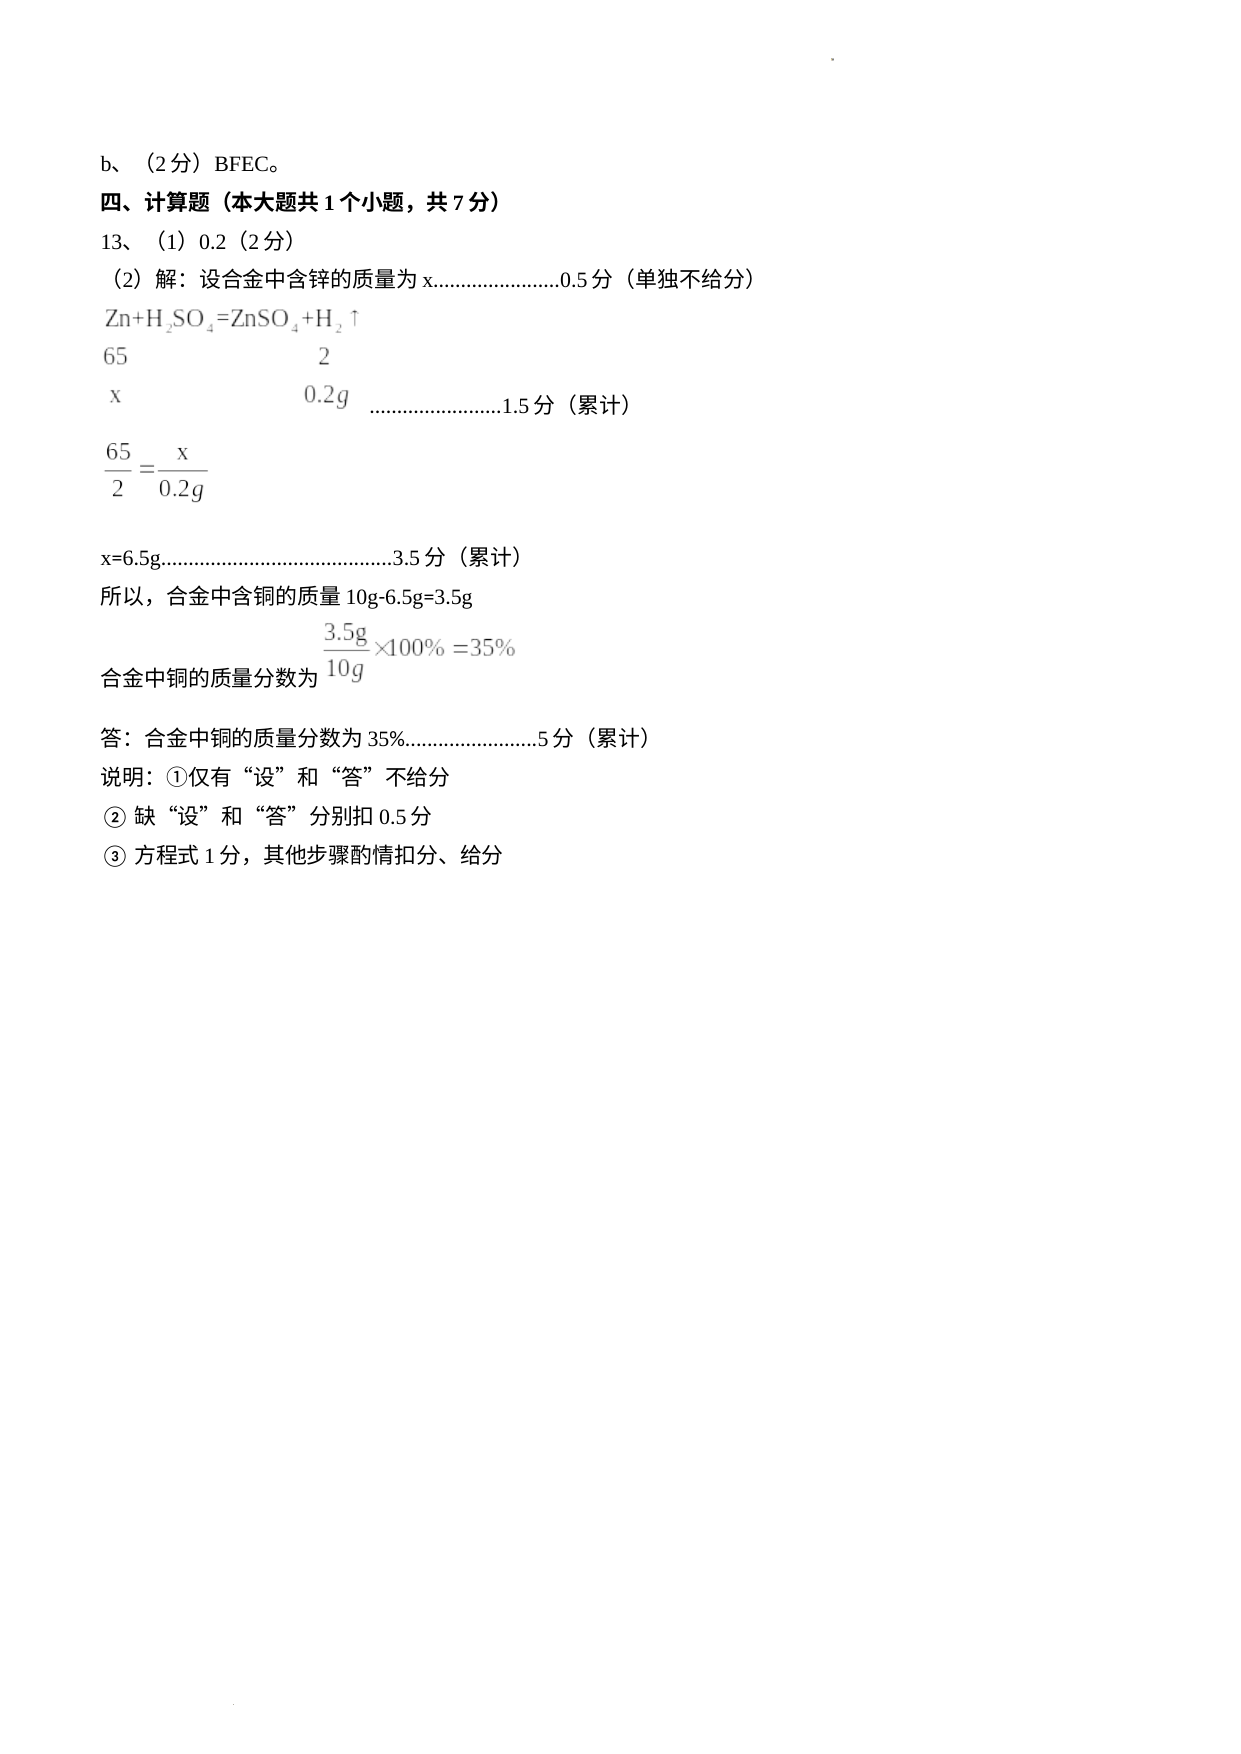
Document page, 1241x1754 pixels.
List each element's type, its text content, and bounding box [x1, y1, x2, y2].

text 所以，合金中含铜的质量10g-6.5g=3.5g [100, 578, 1140, 611]
text （2）解：设合金中含锌的质量为x.......................0.5分（单独不给分） [100, 262, 1140, 294]
text 答：合金中铜的质量分数为35%........................5分（累计） [100, 721, 1140, 753]
text b、（2分）BFEC。 [100, 146, 1140, 178]
text x=6.5g..........................................3.5分（累计） [100, 540, 1140, 572]
text 13、（1）0.2（2分） [100, 223, 1140, 256]
text ........................1.5分（累计） [100, 301, 1140, 431]
text 合金中铜的质量分数为 [100, 617, 1140, 715]
text 四、计算题（本大题共1个小题，共7分） [100, 184, 1140, 217]
text ③方程式1分，其他步骤酌情扣分、给分 [100, 837, 1140, 870]
text 说明：①仅有“设”和“答”不给分 [100, 760, 1140, 792]
text ②缺“设”和“答”分别扣0.5分 [100, 798, 1140, 831]
